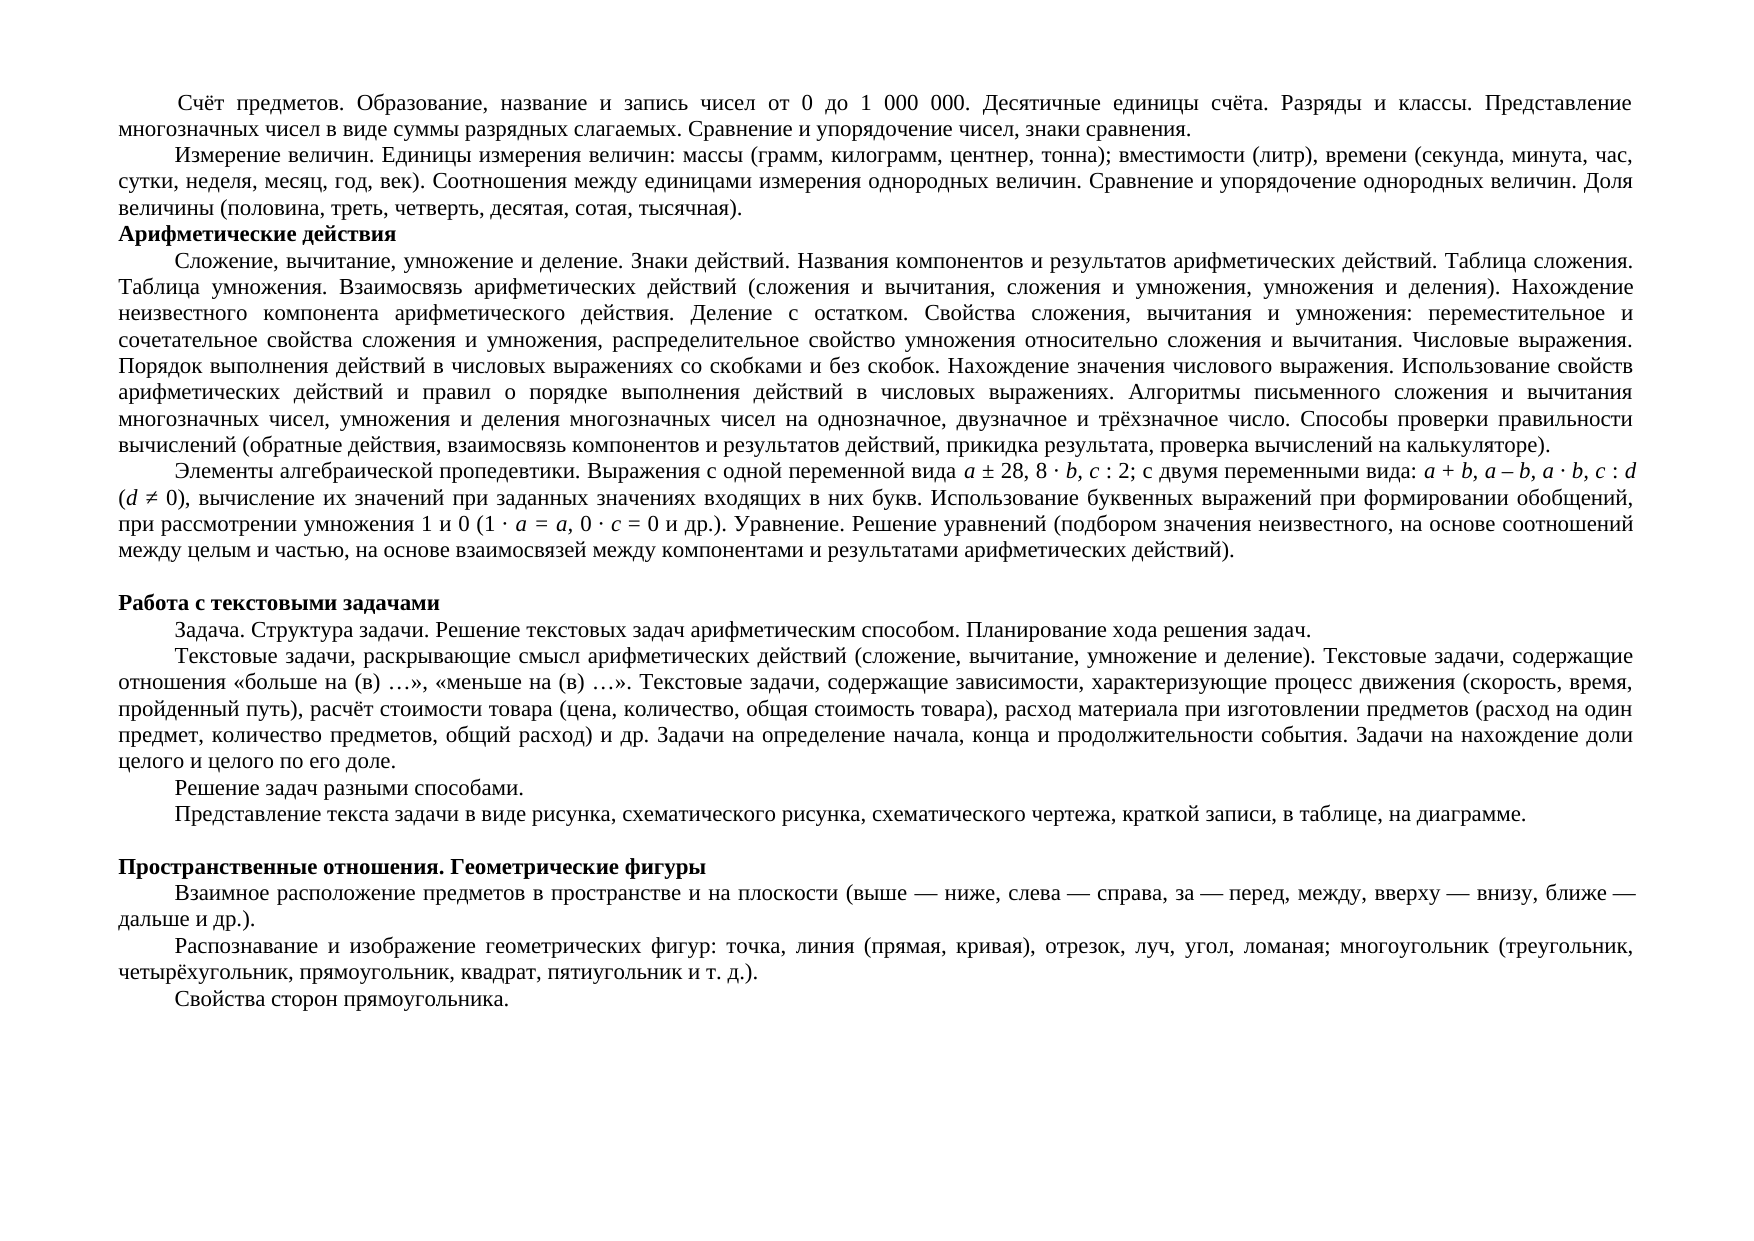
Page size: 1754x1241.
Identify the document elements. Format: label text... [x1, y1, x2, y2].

text Задача. Структура задачи. Решение текстовых задач арифметическим способом. Планирование хода решения задач. [118, 616, 1636, 642]
text Измерение величин. Единицы измерения величин: массы (грамм, килограмм, центнер, тонна); вместимости (литр), времени (секунда, минута, час, сутки, неделя, месяц, год, век). Соотношения между единицами измерения однородных величин. Сравнение и упорядочение однородных величин. Доля величины (половина, треть, четверть, десятая, сотая, тысячная). [118, 141, 1636, 220]
text Счёт предметов. Образование, название и запись чисел от 0 до 1 000 000. Десятичные единицы счёта. Разряды и классы. Представление многозначных чисел в виде суммы разрядных слагаемых. Сравнение и упорядочение чисел, знаки сравнения. [118, 88, 1636, 141]
text Свойства сторон прямоугольника. [118, 984, 1636, 1011]
text Взаимное расположение предметов в пространстве и на плоскости (выше — ниже, слева — справа, за — перед, между, вверху — внизу, ближе — дальше и др.). [118, 879, 1636, 932]
text Представление текста задачи в виде рисунка, схематического рисунка, схематического чертежа, краткой записи, в таблице, на диаграмме. [118, 800, 1636, 826]
text Пространственные отношения. Геометрические фигуры [118, 853, 1636, 879]
text Работа с текстовыми задачами [118, 589, 1636, 616]
text Текстовые задачи, раскрывающие смысл арифметических действий (сложение, вычитание, умножение и деление). Текстовые задачи, содержащие отношения «больше на (в) …», «меньше на (в) …». Текстовые задачи, содержащие зависимости, характеризующие процесс движения (скорость, время, пройденный путь), расчёт стоимости товара (цена, количество, общая стоимость товара), расход материала при изготовлении предметов (расход на один предмет, количество предметов, общий расход) и др. Задачи на определение начала, конца и продолжительности события. Задачи на нахождение доли целого и целого по его доле. [118, 642, 1636, 774]
text Элементы алгебраической пропедевтики. Выражения с одной переменной вида a ± 28, 8 ∙ b, c : 2; с двумя переменными вида: a + b, а – b, a ∙ b, c : d (d ≠ 0), вычисление их значений при заданных значениях входящих в них букв. Использование буквенных выражений при формировании обобщений, при рассмотрении умножения 1 и 0 (1 ∙ а = а, 0 ∙ с = 0 и др.). Уравнение. Решение уравнений (подбором значения неизвестного, на основе соотношений между целым и частью, на основе взаимосвязей между компонентами и результатами арифметических действий). [118, 457, 1636, 563]
text Распознавание и изображение геометрических фигур: точка, линия (прямая, кривая), отрезок, луч, угол, ломаная; многоугольник (треугольник, четырёхугольник, прямоугольник, квадрат, пятиугольник и т. д.). [118, 932, 1636, 984]
text Арифметические действия [118, 220, 1636, 247]
text Сложение, вычитание, умножение и деление. Знаки действий. Названия компонентов и результатов арифметических действий. Таблица сложения. Таблица умножения. Взаимосвязь арифметических действий (сложения и вычитания, сложения и умножения, умножения и деления). Нахождение неизвестного компонента арифметического действия. Деление с остатком. Свойства сложения, вычитания и умножения: переместительное и сочетательное свойства сложения и умножения, распределительное свойство умножения относительно сложения и вычитания. Числовые выражения. Порядок выполнения действий в числовых выражениях со скобками и без скобок. Нахождение значения числового выражения. Использование свойств арифметических действий и правил о порядке выполнения действий в числовых выражениях. Алгоритмы письменного сложения и вычитания многозначных чисел, умножения и деления многозначных чисел на однозначное, двузначное и трёхзначное число. Способы проверки правильности вычислений (обратные действия, взаимосвязь компонентов и результатов действий, прикидка результата, проверка вычислений на калькуляторе). [118, 247, 1636, 457]
text Решение задач разными способами. [118, 774, 1636, 800]
